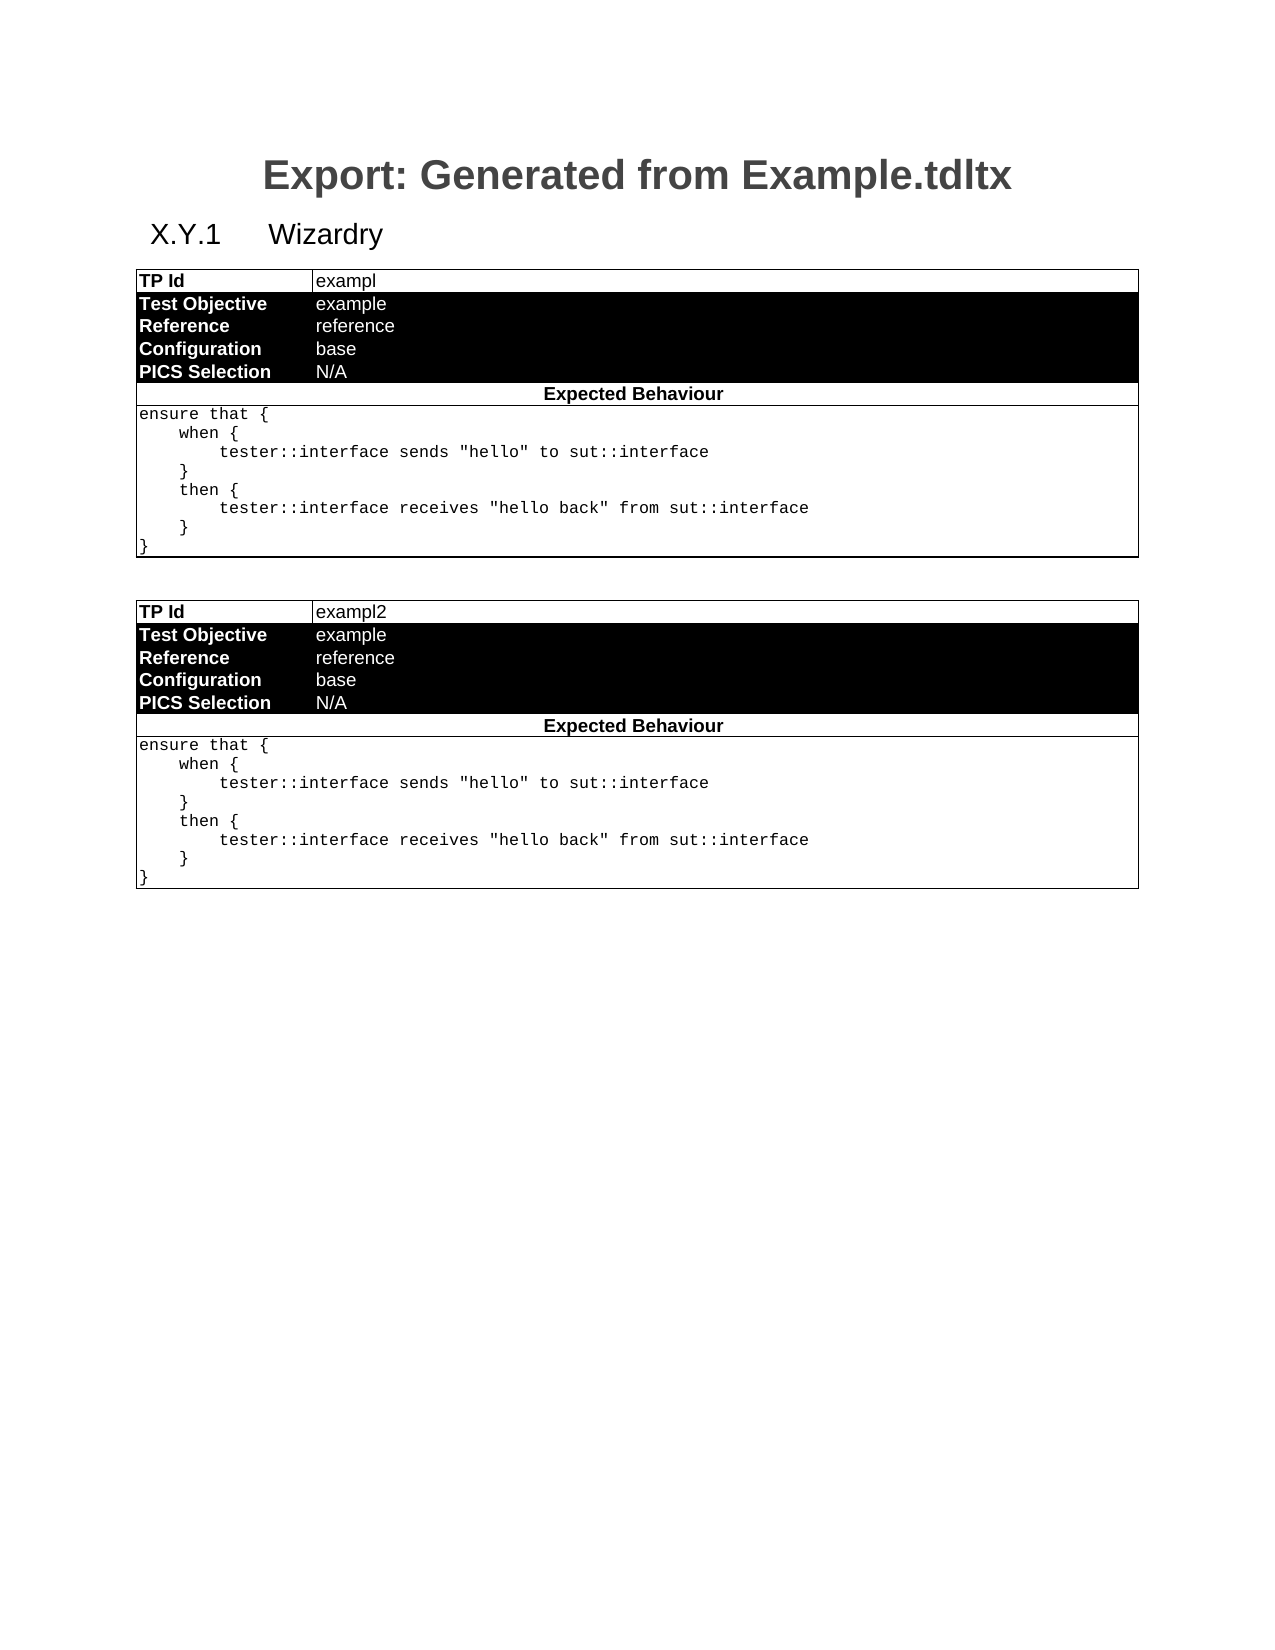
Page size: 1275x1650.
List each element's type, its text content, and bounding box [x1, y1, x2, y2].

table_cell ensure that { when { tester::interface sends "hello" to sut::interface } then { tester::interface receives "hello back" from sut::interface } } [137, 406, 1138, 556]
table_cell Reference [137, 315, 312, 337]
table_header TP Id [137, 270, 312, 292]
table_cell N/A [313, 360, 1138, 382]
table_cell ensure that { when { tester::interface sends "hello" to sut::interface } then { tester::interface receives "hello back" from sut::interface } } [137, 737, 1138, 888]
table_cell N/A [313, 692, 1138, 713]
table_cell base [313, 669, 1138, 691]
table_header exampl2 [313, 601, 1138, 623]
table_cell PICS Selection [137, 360, 312, 382]
table_cell reference [313, 315, 1138, 337]
table_cell Test Objective [137, 624, 312, 646]
table_header TP Id [137, 601, 312, 623]
table_cell PICS Selection [137, 692, 312, 713]
table_cell Configuration [137, 338, 312, 359]
text Export: Generated from Example.tdltx [150, 150, 1125, 198]
table_cell base [313, 338, 1138, 359]
table_cell example [313, 293, 1138, 314]
table_cell Expected Behaviour [137, 714, 1138, 736]
table_header exampl [313, 270, 1138, 292]
table_cell reference [313, 647, 1138, 668]
table_cell Configuration [137, 669, 312, 691]
table_cell Expected Behaviour [137, 383, 1138, 404]
table_cell Test Objective [137, 293, 312, 314]
subtitle X.Y.1 Wizardry [150, 217, 1125, 250]
table_cell Reference [137, 647, 312, 668]
table_cell example [313, 624, 1138, 646]
